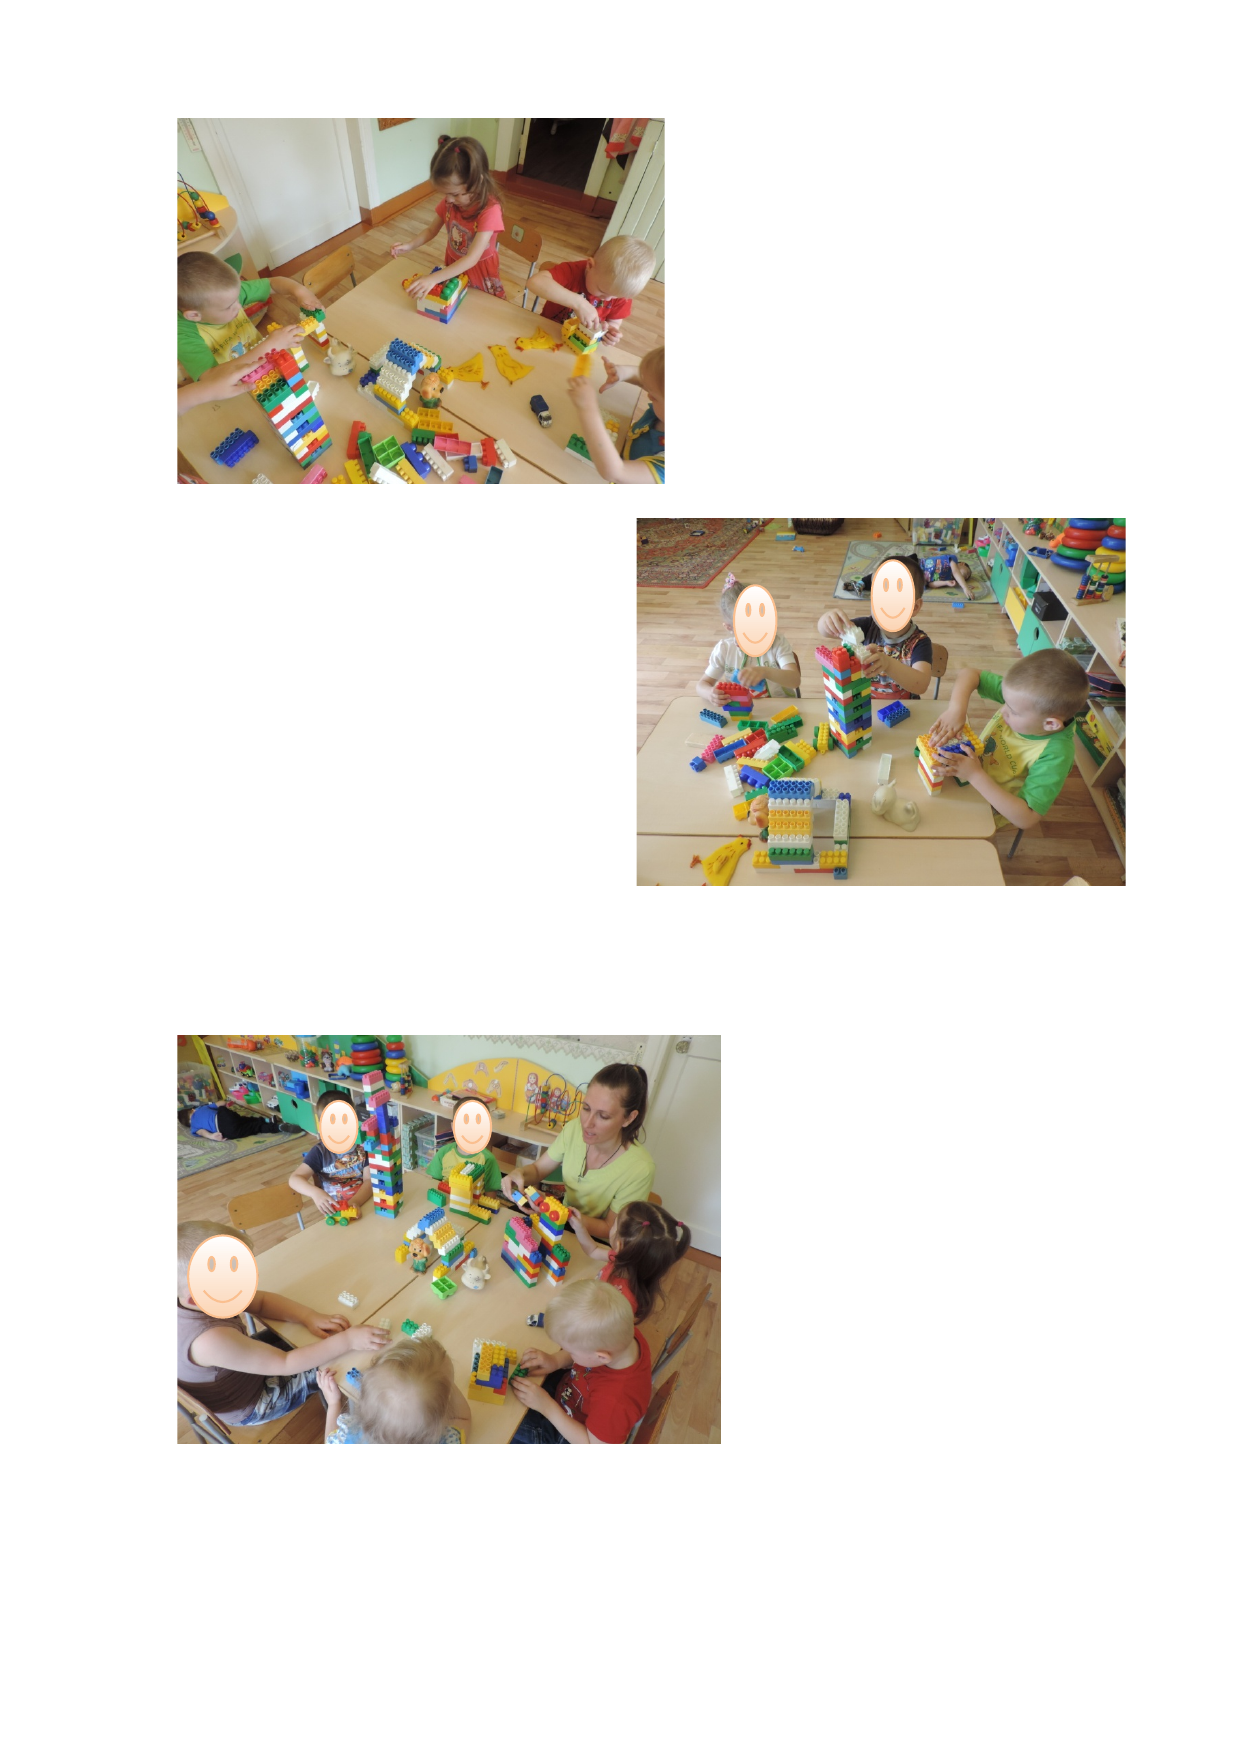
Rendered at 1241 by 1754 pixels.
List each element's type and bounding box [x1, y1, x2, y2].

picture [177, 1035, 721, 1444]
picture [636, 518, 1126, 886]
picture [177, 118, 665, 484]
